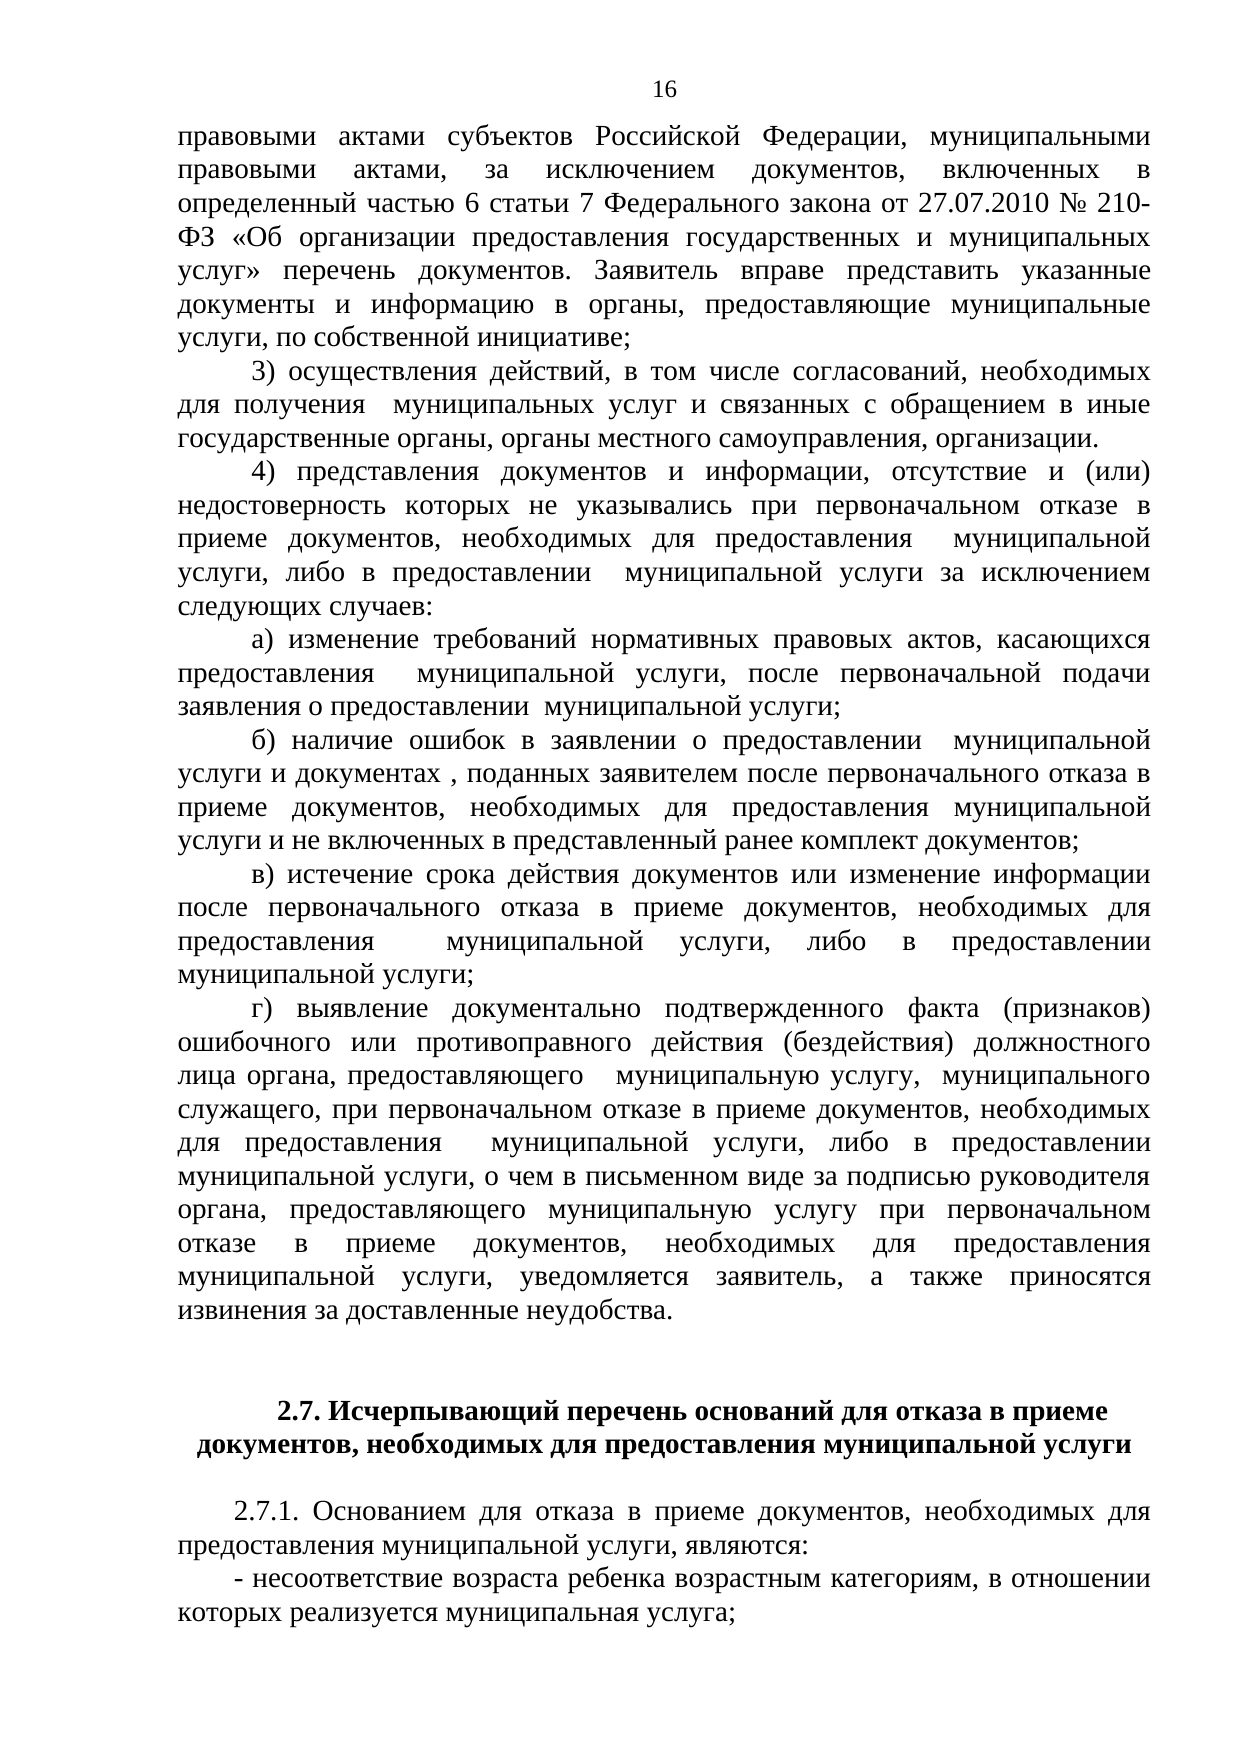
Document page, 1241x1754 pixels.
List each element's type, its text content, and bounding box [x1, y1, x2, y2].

text в) истечение срока действия документов или изменение информации после первоначального отказа в приеме документов, необходимых для предоставления муниципальной услуги, либо в предоставлении муниципальной услуги; [177, 856, 1152, 990]
text 4) представления документов и информации, отсутствие и (или) недостоверность которых не указывались при первоначальном отказе в приеме документов, необходимых для предоставления муниципальной услуги, либо в предоставлении муниципальной услуги за исключением следующих случаев: [177, 453, 1152, 621]
text 2.7. Исчерпывающий перечень оснований для отказа в приеме документов, необходимых для предоставления муниципальной услуги [177, 1393, 1152, 1460]
text 3) осуществления действий, в том числе согласований, необходимых для получения муниципальных услуг и связанных с обращением в иные государственные органы, органы местного самоуправления, организации. [177, 353, 1152, 453]
text а) изменение требований нормативных правовых актов, касающихся предоставления муниципальной услуги, после первоначальной подачи заявления о предоставлении муниципальной услуги; [177, 621, 1152, 722]
text б) наличие ошибок в заявлении о предоставлении муниципальной услуги и документах , поданных заявителем после первоначального отказа в приеме документов, необходимых для предоставления муниципальной услуги и не включенных в представленный ранее комплект документов; [177, 722, 1152, 856]
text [177, 118, 1152, 353]
text 2.7.1. Основанием для отказа в приеме документов, необходимых для предоставления муниципальной услуги, являются: [177, 1493, 1152, 1560]
text - несоответствие возраста ребенка возрастным категориям, в отношении которых реализуется муниципальная услуга; [177, 1560, 1152, 1627]
text г) выявление документально подтвержденного факта (признаков) ошибочного или противоправного действия (бездействия) должностного лица органа, предоставляющего муниципальную услугу, муниципального служащего, при первоначальном отказе в приеме документов, необходимых для предоставления муниципальной услуги, либо в предоставлении муниципальной услуги, о чем в письменном виде за подписью руководителя органа, предоставляющего муниципальную услугу при первоначальном отказе в приеме документов, необходимых для предоставления муниципальной услуги, уведомляется заявитель, а также приносятся извинения за доставленные неудобства. [177, 990, 1152, 1326]
